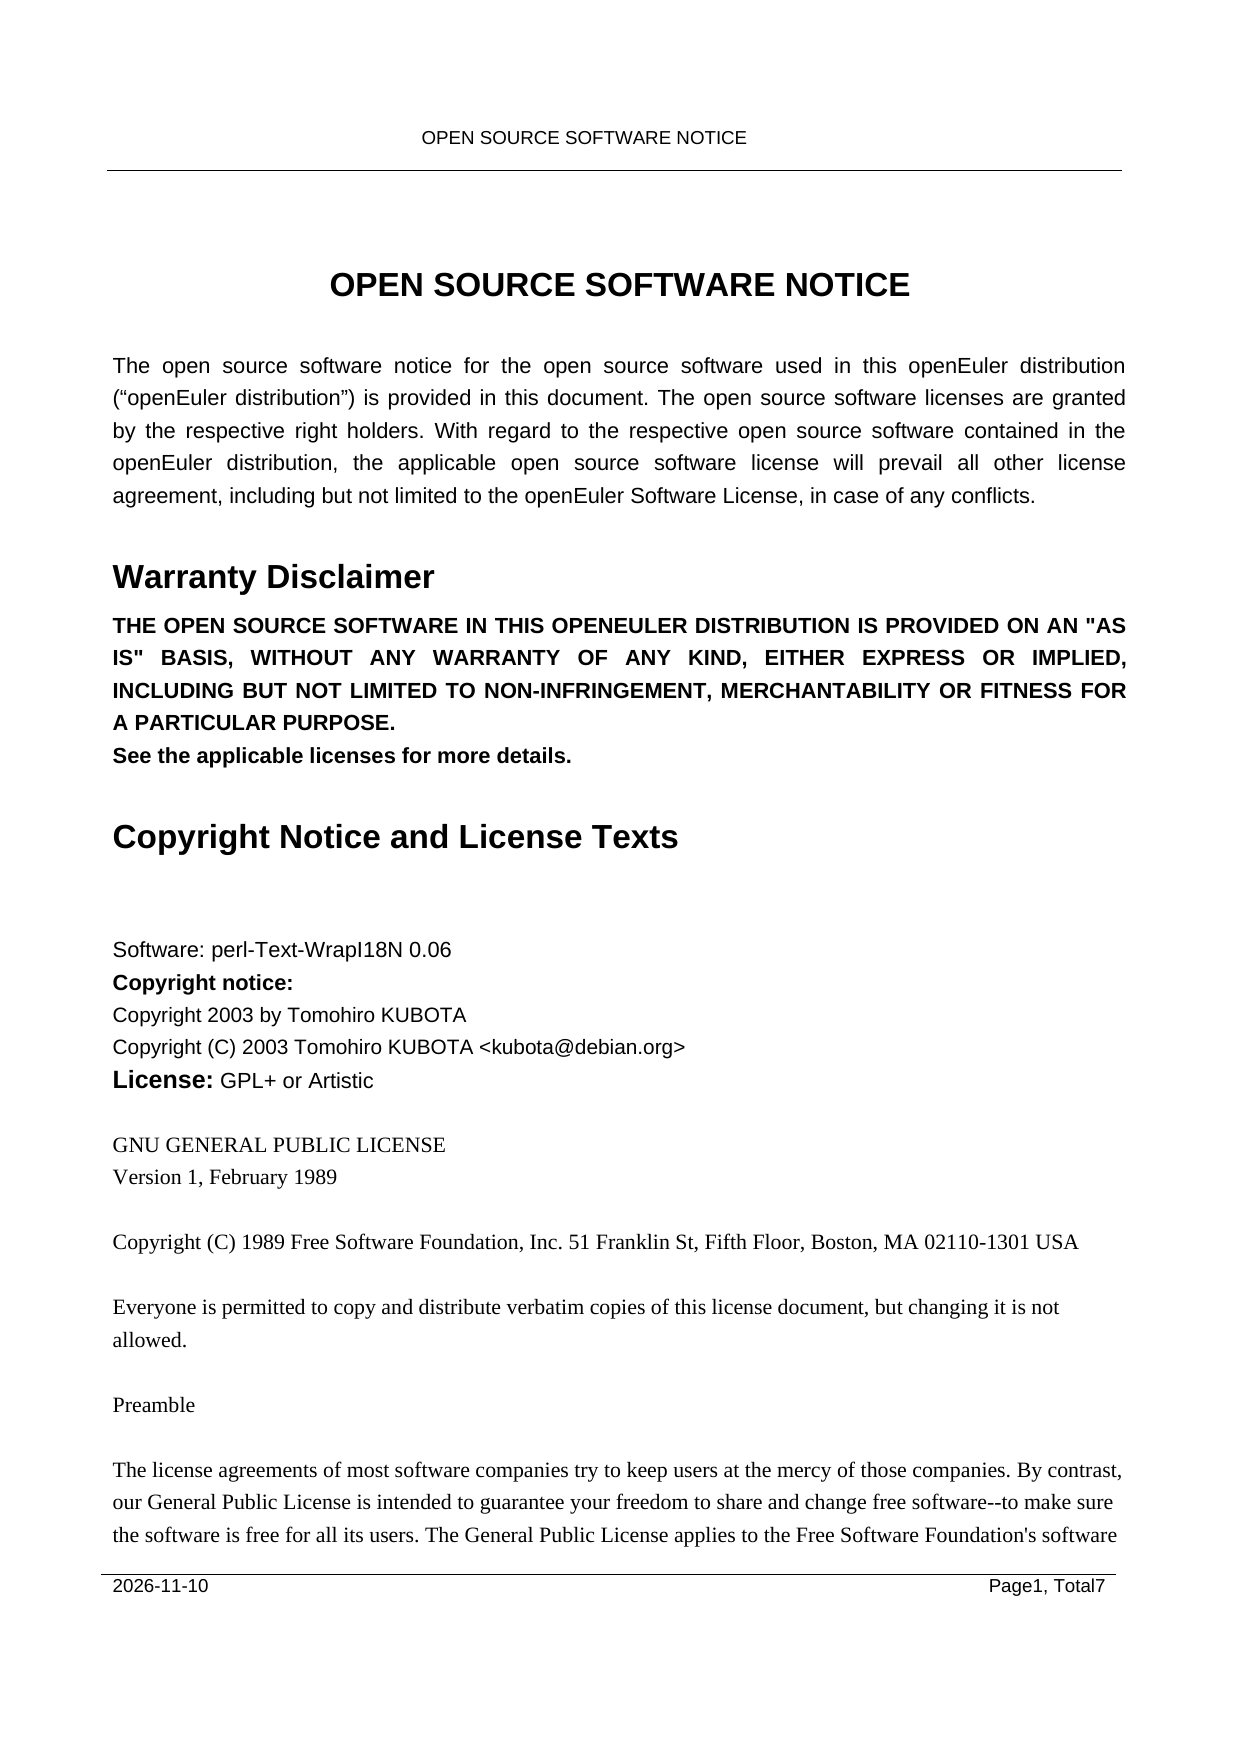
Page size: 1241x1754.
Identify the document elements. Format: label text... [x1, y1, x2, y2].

text Copyright Notice and License Texts [112, 804, 1128, 869]
text Copyright (C) 2003 Tomohiro KUBOTA <kubota@debian.org> [112, 1031, 1128, 1063]
text The open source software notice for the open source software used in this openEuler distribution (“openEuler distribution”) is provided in this document. The open source software licenses are granted by the respective right holders. With regard to the respective open source software contained in the openEuler distribution, the applicable open source software license will prevail all other license agreement, including but not limited to the openEuler Software License, in case of any conflicts. [112, 349, 1128, 511]
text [112, 1063, 1128, 1551]
text Copyright 2003 by Tomohiro KUBOTA [112, 998, 1128, 1031]
text OPEN SOURCE SOFTWARE NOTICE [112, 251, 1128, 316]
text Software: perl-Text-WrapI18N 0.06 [112, 933, 1128, 966]
text Copyright notice: [112, 966, 1128, 998]
text THE OPEN SOURCE SOFTWARE IN THIS OPENEULER DISTRIBUTION IS PROVIDED ON AN "AS IS" BASIS, WITHOUT ANY WARRANTY OF ANY KIND, EITHER EXPRESS OR IMPLIED, INCLUDING BUT NOT LIMITED TO NON-INFRINGEMENT, MERCHANTABILITY OR FITNESS FOR A PARTICULAR PURPOSE. See the applicable licenses for more details. [112, 609, 1128, 771]
text Warranty Disclaimer [112, 544, 1128, 609]
